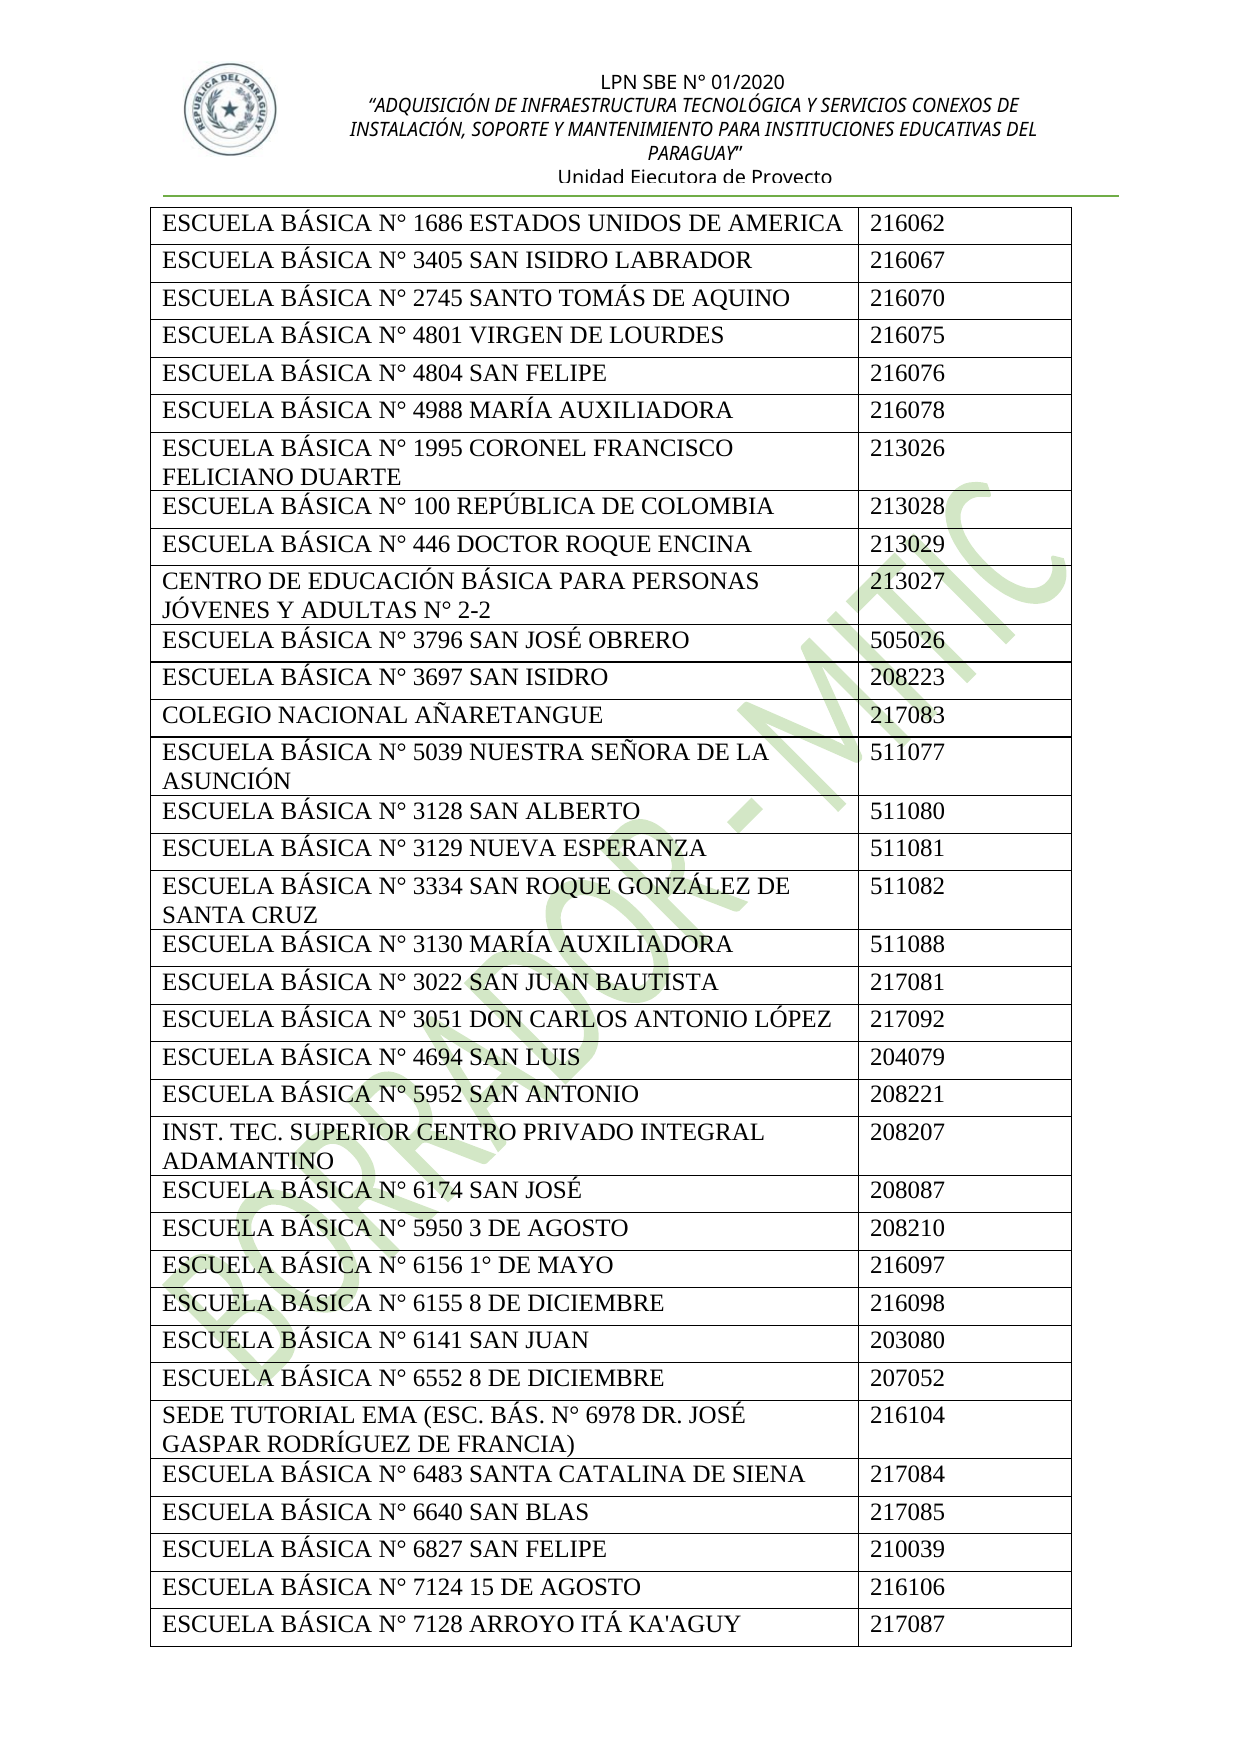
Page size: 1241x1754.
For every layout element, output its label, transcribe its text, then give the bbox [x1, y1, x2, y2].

table_cell 204079 [859, 1042, 1071, 1078]
table_cell INST. TEC. SUPERIOR CENTRO PRIVADO INTEGRAL ADAMANTINO [151, 1117, 858, 1174]
table_cell ESCUELA BÁSICA N° 1995 CORONEL FRANCISCO FELICIANO DUARTE [151, 433, 858, 490]
table_cell 216070 [859, 283, 1071, 319]
table_cell ESCUELA BÁSICA N° 6552 8 DE DICIEMBRE [151, 1363, 858, 1399]
table_cell CENTRO DE EDUCACIÓN BÁSICA PARA PERSONAS JÓVENES Y ADULTAS N° 2-2 [151, 566, 858, 624]
table_cell SEDE TUTORIAL EMA (ESC. BÁS. N° 6978 DR. JOSÉ GASPAR RODRÍGUEZ DE FRANCIA) [151, 1401, 858, 1458]
table_cell ESCUELA BÁSICA N° 6156 1° DE MAYO [151, 1251, 858, 1287]
table_cell ESCUELA BÁSICA N° 100 REPÚBLICA DE COLOMBIA [151, 491, 858, 528]
table_cell 217092 [859, 1005, 1071, 1041]
table_cell ESCUELA BÁSICA N° 6155 8 DE DICIEMBRE [151, 1288, 858, 1324]
table_cell ESCUELA BÁSICA N° 4804 SAN FELIPE [151, 358, 858, 394]
table_cell ESCUELA BÁSICA N° 1686 ESTADOS UNIDOS DE AMERICA [151, 208, 858, 244]
table_cell 511077 [859, 738, 1071, 795]
table_cell 208221 [859, 1080, 1071, 1116]
table_cell ESCUELA BÁSICA N° 4694 SAN LUIS [151, 1042, 858, 1078]
table_cell 511081 [859, 834, 1071, 870]
table_cell ESCUELA BÁSICA N° 3129 NUEVA ESPERANZA [151, 834, 858, 870]
table_cell ESCUELA BÁSICA N° 6141 SAN JUAN [151, 1326, 858, 1362]
table_cell 511088 [859, 930, 1071, 966]
table_cell 216062 [859, 208, 1071, 244]
table_cell ESCUELA BÁSICA N° 3796 SAN JOSÉ OBRERO [151, 625, 858, 661]
table_cell 216078 [859, 395, 1071, 432]
picture [182, 61, 278, 157]
table_cell ESCUELA BÁSICA N° 7128 ARROYO ITÁ KA'AGUY [151, 1609, 858, 1646]
table_cell 216098 [859, 1288, 1071, 1324]
table_cell ESCUELA BÁSICA N° 3405 SAN ISIDRO LABRADOR [151, 245, 858, 282]
table_cell 511082 [859, 871, 1071, 928]
table_cell ESCUELA BÁSICA N° 4801 VIRGEN DE LOURDES [151, 320, 858, 357]
table_cell 217087 [859, 1609, 1071, 1646]
table_cell 505026 [859, 625, 1071, 661]
table_cell 217085 [859, 1497, 1071, 1533]
table_cell ESCUELA BÁSICA N° 446 DOCTOR ROQUE ENCINA [151, 529, 858, 565]
table_cell ESCUELA BÁSICA N° 3128 SAN ALBERTO [151, 796, 858, 832]
table_cell 216106 [859, 1572, 1071, 1608]
table_cell ESCUELA BÁSICA N° 6174 SAN JOSÉ [151, 1176, 858, 1212]
table_cell 208207 [859, 1117, 1071, 1174]
table_cell 216067 [859, 245, 1071, 282]
table_cell ESCUELA BÁSICA N° 7124 15 DE AGOSTO [151, 1572, 858, 1608]
table_cell ESCUELA BÁSICA N° 3051 DON CARLOS ANTONIO LÓPEZ [151, 1005, 858, 1041]
table_cell ESCUELA BÁSICA N° 3130 MARÍA AUXILIADORA [151, 930, 858, 966]
table_cell ESCUELA BÁSICA N° 6827 SAN FELIPE [151, 1534, 858, 1571]
table_cell 203080 [859, 1326, 1071, 1362]
table_cell 208210 [859, 1213, 1071, 1249]
table_cell 207052 [859, 1363, 1071, 1399]
table_cell 213026 [859, 433, 1071, 490]
table_cell COLEGIO NACIONAL AÑARETANGUE [151, 700, 858, 736]
table_cell ESCUELA BÁSICA N° 6483 SANTA CATALINA DE SIENA [151, 1459, 858, 1496]
table_cell ESCUELA BÁSICA N° 5950 3 DE AGOSTO [151, 1213, 858, 1249]
table_cell ESCUELA BÁSICA N° 6640 SAN BLAS [151, 1497, 858, 1533]
table_cell 216097 [859, 1251, 1071, 1287]
table_cell ESCUELA BÁSICA N° 5952 SAN ANTONIO [151, 1080, 858, 1116]
table_cell ESCUELA BÁSICA N° 3334 SAN ROQUE GONZÁLEZ DE SANTA CRUZ [151, 871, 858, 928]
table_cell 217081 [859, 967, 1071, 1003]
table_cell 208223 [859, 663, 1071, 699]
table_cell 216104 [859, 1401, 1071, 1458]
table_cell ESCUELA BÁSICA N° 5039 NUESTRA SEÑORA DE LA ASUNCIÓN [151, 738, 858, 795]
table_cell 213027 [859, 566, 1071, 624]
table_cell ESCUELA BÁSICA N° 2745 SANTO TOMÁS DE AQUINO [151, 283, 858, 319]
table_cell 210039 [859, 1534, 1071, 1571]
table_cell 216076 [859, 358, 1071, 394]
table_cell ESCUELA BÁSICA N° 3697 SAN ISIDRO [151, 663, 858, 699]
table_cell 216075 [859, 320, 1071, 357]
table_cell 213028 [859, 491, 1071, 528]
table_cell 511080 [859, 796, 1071, 832]
table_cell 213029 [859, 529, 1071, 565]
table_cell ESCUELA BÁSICA N° 4988 MARÍA AUXILIADORA [151, 395, 858, 432]
table_cell 208087 [859, 1176, 1071, 1212]
table_cell ESCUELA BÁSICA N° 3022 SAN JUAN BAUTISTA [151, 967, 858, 1003]
table_cell 217083 [859, 700, 1071, 736]
table_cell 217084 [859, 1459, 1071, 1496]
